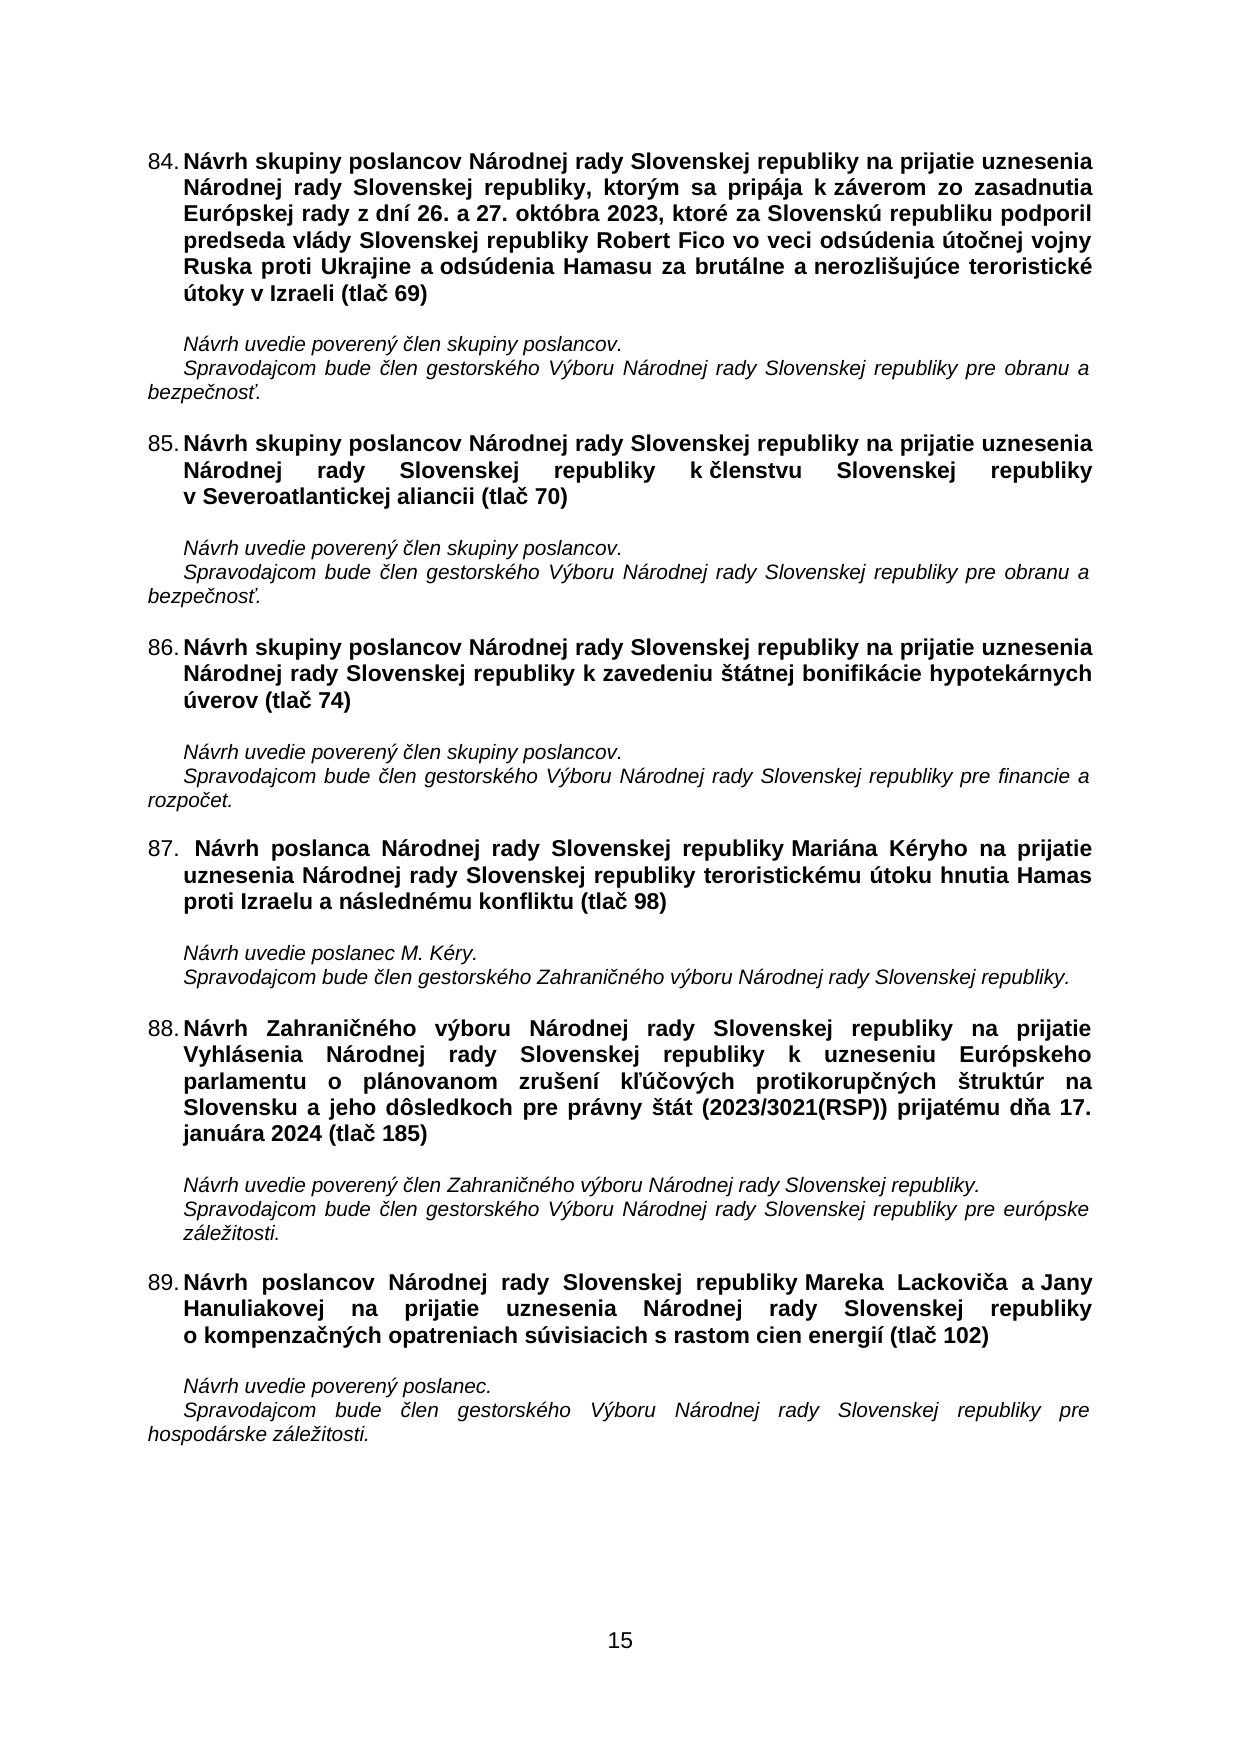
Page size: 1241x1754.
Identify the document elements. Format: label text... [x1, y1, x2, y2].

list Návrh skupiny poslancov Národnej rady Slovenskej republiky na prijatie uznesenia Národnej rady Slovenskej republiky, ktorým sa pripája k záverom zo zasadnutia Európskej rady z dní 26. a 27. októbra 2023, ktoré za Slovenskú republiku podporil predseda vlády Slovenskej republiky Robert Fico vo veci odsúdenia útočnej vojny Ruska proti Ukrajine a odsúdenia Hamasu za brutálne a nerozlišujúce teroristické útoky v Izraeli (tlač 69) [148, 148, 1092, 306]
text Návrh uvedie poverený poslanec. [148, 1374, 1092, 1398]
text Návrh uvedie poverený člen skupiny poslancov. [148, 332, 1092, 356]
list Návrh Zahraničného výboru Národnej rady Slovenskej republiky na prijatie Vyhlásenia Národnej rady Slovenskej republiky k uzneseniu Európskeho parlamentu o plánovanom zrušení kľúčových protikorupčných štruktúr na Slovensku a jeho dôsledkoch pre právny štát (2023/3021(RSP)) prijatému dňa 17. januára 2024 (tlač 185) [148, 1015, 1092, 1147]
list Návrh poslancov Národnej rady Slovenskej republiky Mareka Lackoviča a Jany Hanuliakovej na prijatie uznesenia Národnej rady Slovenskej republiky o kompenzačných opatreniach súvisiacich s rastom cien energií (tlač 102) [148, 1269, 1092, 1348]
text Spravodajcom bude člen gestorského Výboru Národnej rady Slovenskej republiky pre hospodárske záležitosti. [148, 1398, 1092, 1446]
text Návrh uvedie poverený člen skupiny poslancov. [148, 739, 1092, 763]
list Návrh skupiny poslancov Národnej rady Slovenskej republiky na prijatie uznesenia Národnej rady Slovenskej republiky k zavedeniu štátnej bonifikácie hypotekárnych úverov (tlač 74) [148, 634, 1092, 713]
text Návrh uvedie poverený člen Zahraničného výboru Národnej rady Slovenskej republiky. [183, 1173, 1092, 1197]
text Spravodajcom bude člen gestorského Výboru Národnej rady Slovenskej republiky pre obranu a bezpečnosť. [148, 560, 1092, 608]
text Spravodajcom bude člen gestorského Výboru Národnej rady Slovenskej republiky pre európske záležitosti. [183, 1197, 1092, 1245]
text Návrh uvedie poslanec M. Kéry. [148, 941, 1092, 965]
text Spravodajcom bude člen gestorského Výboru Národnej rady Slovenskej republiky pre financie a rozpočet. [148, 763, 1092, 811]
text Spravodajcom bude člen gestorského Zahraničného výboru Národnej rady Slovenskej republiky. [148, 965, 1092, 989]
list Návrh skupiny poslancov Národnej rady Slovenskej republiky na prijatie uznesenia Národnej rady Slovenskej republiky k členstvu Slovenskej republiky v Severoatlantickej aliancii (tlač 70) [148, 430, 1092, 509]
text Návrh uvedie poverený člen skupiny poslancov. [148, 536, 1092, 560]
list Návrh poslanca Národnej rady Slovenskej republiky Mariána Kéryho na prijatie uznesenia Národnej rady Slovenskej republiky teroristickému útoku hnutia Hamas proti Izraelu a následnému konfliktu (tlač 98) [148, 835, 1092, 914]
text Spravodajcom bude člen gestorského Výboru Národnej rady Slovenskej republiky pre obranu a bezpečnosť. [148, 356, 1092, 404]
